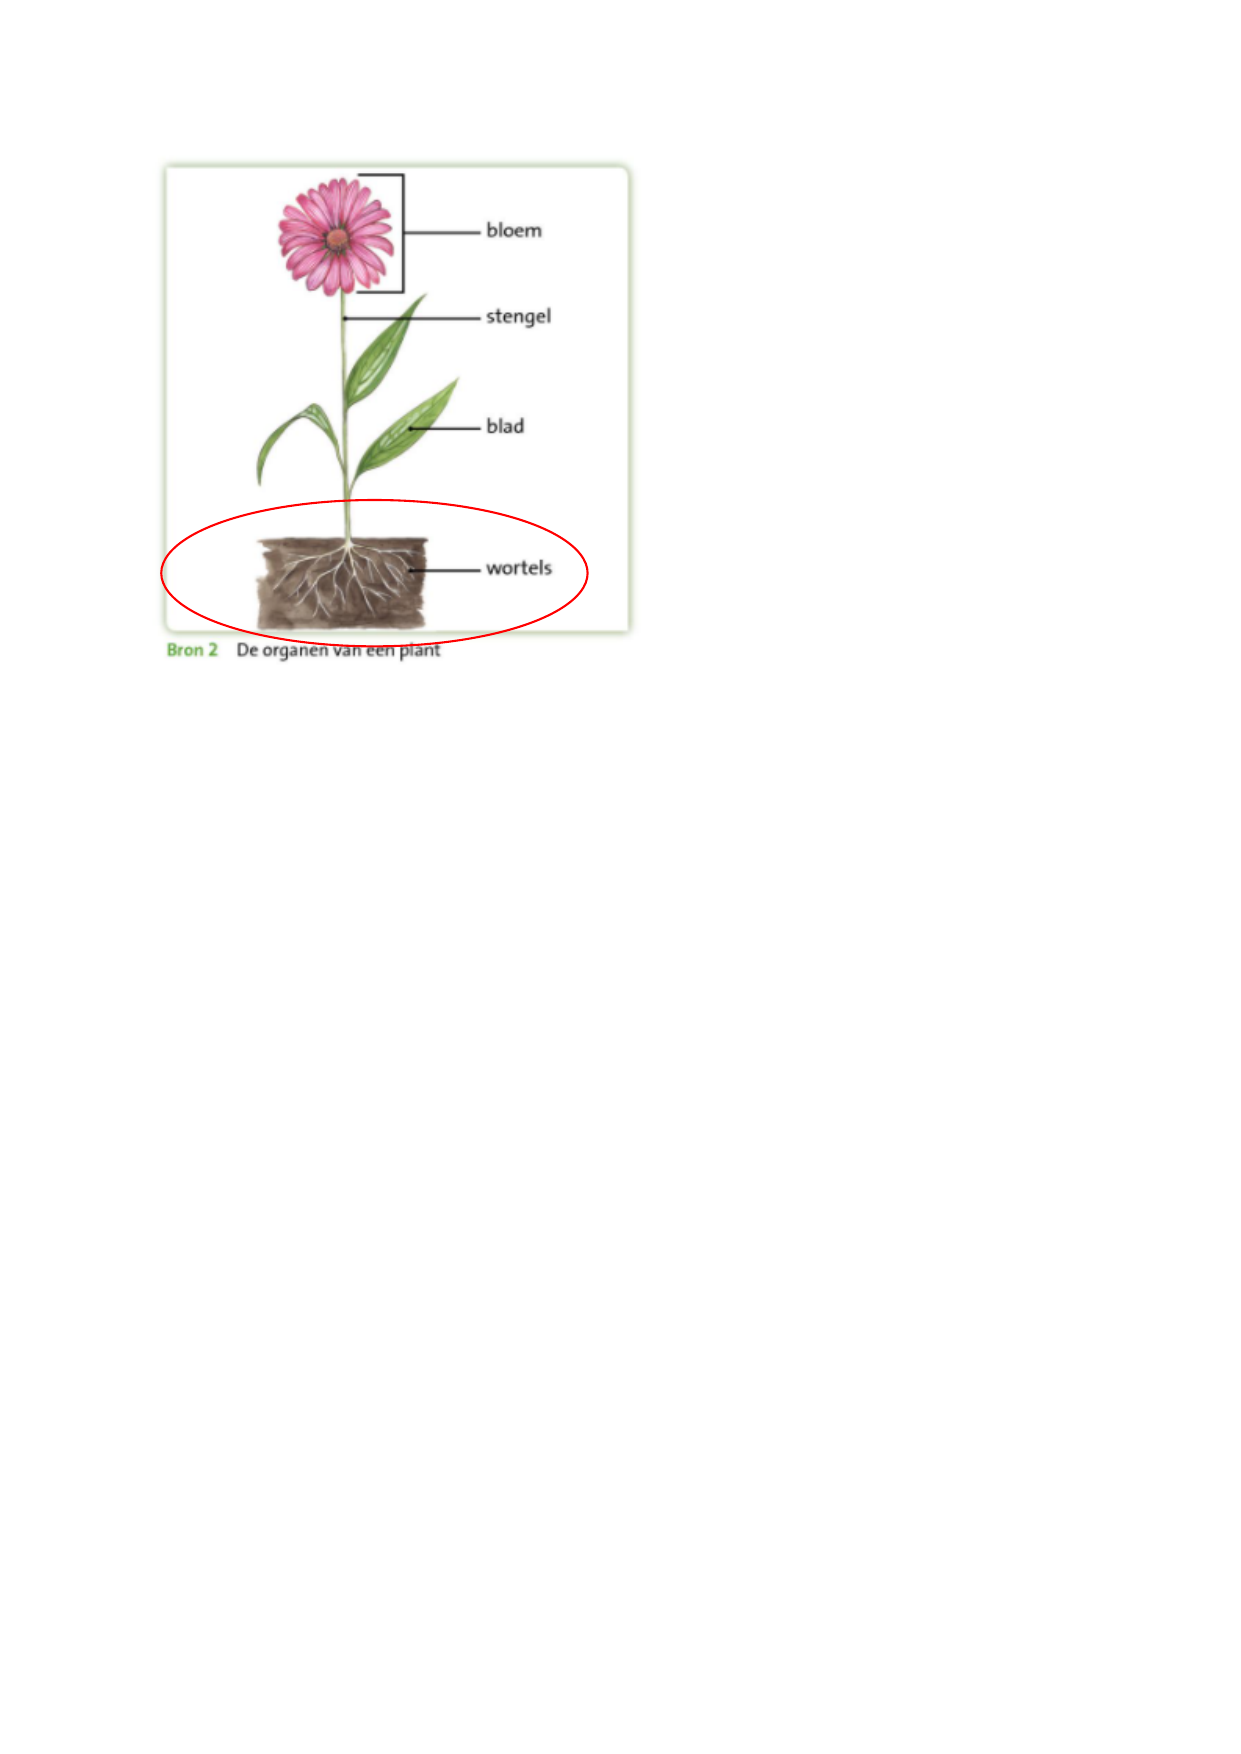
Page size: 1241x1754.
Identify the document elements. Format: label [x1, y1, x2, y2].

picture [147, 147, 659, 668]
